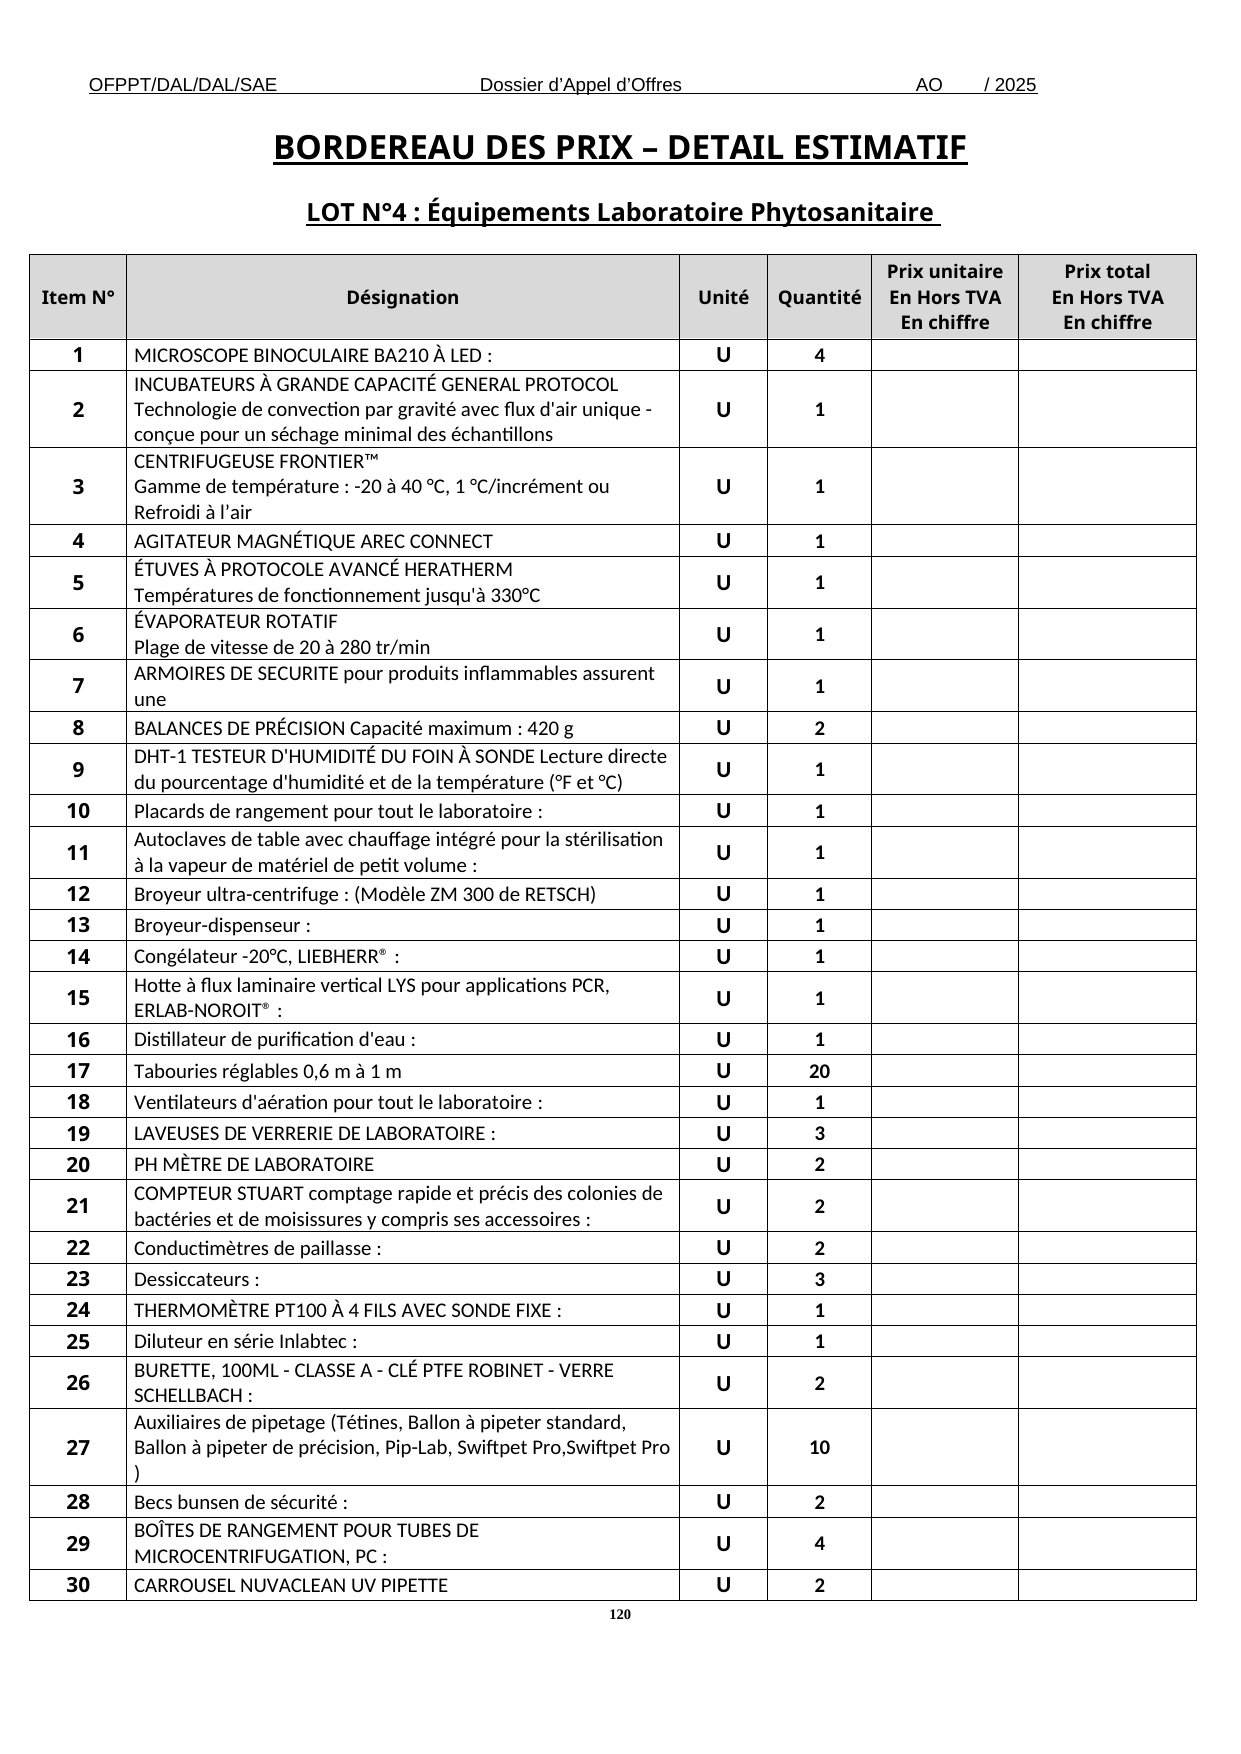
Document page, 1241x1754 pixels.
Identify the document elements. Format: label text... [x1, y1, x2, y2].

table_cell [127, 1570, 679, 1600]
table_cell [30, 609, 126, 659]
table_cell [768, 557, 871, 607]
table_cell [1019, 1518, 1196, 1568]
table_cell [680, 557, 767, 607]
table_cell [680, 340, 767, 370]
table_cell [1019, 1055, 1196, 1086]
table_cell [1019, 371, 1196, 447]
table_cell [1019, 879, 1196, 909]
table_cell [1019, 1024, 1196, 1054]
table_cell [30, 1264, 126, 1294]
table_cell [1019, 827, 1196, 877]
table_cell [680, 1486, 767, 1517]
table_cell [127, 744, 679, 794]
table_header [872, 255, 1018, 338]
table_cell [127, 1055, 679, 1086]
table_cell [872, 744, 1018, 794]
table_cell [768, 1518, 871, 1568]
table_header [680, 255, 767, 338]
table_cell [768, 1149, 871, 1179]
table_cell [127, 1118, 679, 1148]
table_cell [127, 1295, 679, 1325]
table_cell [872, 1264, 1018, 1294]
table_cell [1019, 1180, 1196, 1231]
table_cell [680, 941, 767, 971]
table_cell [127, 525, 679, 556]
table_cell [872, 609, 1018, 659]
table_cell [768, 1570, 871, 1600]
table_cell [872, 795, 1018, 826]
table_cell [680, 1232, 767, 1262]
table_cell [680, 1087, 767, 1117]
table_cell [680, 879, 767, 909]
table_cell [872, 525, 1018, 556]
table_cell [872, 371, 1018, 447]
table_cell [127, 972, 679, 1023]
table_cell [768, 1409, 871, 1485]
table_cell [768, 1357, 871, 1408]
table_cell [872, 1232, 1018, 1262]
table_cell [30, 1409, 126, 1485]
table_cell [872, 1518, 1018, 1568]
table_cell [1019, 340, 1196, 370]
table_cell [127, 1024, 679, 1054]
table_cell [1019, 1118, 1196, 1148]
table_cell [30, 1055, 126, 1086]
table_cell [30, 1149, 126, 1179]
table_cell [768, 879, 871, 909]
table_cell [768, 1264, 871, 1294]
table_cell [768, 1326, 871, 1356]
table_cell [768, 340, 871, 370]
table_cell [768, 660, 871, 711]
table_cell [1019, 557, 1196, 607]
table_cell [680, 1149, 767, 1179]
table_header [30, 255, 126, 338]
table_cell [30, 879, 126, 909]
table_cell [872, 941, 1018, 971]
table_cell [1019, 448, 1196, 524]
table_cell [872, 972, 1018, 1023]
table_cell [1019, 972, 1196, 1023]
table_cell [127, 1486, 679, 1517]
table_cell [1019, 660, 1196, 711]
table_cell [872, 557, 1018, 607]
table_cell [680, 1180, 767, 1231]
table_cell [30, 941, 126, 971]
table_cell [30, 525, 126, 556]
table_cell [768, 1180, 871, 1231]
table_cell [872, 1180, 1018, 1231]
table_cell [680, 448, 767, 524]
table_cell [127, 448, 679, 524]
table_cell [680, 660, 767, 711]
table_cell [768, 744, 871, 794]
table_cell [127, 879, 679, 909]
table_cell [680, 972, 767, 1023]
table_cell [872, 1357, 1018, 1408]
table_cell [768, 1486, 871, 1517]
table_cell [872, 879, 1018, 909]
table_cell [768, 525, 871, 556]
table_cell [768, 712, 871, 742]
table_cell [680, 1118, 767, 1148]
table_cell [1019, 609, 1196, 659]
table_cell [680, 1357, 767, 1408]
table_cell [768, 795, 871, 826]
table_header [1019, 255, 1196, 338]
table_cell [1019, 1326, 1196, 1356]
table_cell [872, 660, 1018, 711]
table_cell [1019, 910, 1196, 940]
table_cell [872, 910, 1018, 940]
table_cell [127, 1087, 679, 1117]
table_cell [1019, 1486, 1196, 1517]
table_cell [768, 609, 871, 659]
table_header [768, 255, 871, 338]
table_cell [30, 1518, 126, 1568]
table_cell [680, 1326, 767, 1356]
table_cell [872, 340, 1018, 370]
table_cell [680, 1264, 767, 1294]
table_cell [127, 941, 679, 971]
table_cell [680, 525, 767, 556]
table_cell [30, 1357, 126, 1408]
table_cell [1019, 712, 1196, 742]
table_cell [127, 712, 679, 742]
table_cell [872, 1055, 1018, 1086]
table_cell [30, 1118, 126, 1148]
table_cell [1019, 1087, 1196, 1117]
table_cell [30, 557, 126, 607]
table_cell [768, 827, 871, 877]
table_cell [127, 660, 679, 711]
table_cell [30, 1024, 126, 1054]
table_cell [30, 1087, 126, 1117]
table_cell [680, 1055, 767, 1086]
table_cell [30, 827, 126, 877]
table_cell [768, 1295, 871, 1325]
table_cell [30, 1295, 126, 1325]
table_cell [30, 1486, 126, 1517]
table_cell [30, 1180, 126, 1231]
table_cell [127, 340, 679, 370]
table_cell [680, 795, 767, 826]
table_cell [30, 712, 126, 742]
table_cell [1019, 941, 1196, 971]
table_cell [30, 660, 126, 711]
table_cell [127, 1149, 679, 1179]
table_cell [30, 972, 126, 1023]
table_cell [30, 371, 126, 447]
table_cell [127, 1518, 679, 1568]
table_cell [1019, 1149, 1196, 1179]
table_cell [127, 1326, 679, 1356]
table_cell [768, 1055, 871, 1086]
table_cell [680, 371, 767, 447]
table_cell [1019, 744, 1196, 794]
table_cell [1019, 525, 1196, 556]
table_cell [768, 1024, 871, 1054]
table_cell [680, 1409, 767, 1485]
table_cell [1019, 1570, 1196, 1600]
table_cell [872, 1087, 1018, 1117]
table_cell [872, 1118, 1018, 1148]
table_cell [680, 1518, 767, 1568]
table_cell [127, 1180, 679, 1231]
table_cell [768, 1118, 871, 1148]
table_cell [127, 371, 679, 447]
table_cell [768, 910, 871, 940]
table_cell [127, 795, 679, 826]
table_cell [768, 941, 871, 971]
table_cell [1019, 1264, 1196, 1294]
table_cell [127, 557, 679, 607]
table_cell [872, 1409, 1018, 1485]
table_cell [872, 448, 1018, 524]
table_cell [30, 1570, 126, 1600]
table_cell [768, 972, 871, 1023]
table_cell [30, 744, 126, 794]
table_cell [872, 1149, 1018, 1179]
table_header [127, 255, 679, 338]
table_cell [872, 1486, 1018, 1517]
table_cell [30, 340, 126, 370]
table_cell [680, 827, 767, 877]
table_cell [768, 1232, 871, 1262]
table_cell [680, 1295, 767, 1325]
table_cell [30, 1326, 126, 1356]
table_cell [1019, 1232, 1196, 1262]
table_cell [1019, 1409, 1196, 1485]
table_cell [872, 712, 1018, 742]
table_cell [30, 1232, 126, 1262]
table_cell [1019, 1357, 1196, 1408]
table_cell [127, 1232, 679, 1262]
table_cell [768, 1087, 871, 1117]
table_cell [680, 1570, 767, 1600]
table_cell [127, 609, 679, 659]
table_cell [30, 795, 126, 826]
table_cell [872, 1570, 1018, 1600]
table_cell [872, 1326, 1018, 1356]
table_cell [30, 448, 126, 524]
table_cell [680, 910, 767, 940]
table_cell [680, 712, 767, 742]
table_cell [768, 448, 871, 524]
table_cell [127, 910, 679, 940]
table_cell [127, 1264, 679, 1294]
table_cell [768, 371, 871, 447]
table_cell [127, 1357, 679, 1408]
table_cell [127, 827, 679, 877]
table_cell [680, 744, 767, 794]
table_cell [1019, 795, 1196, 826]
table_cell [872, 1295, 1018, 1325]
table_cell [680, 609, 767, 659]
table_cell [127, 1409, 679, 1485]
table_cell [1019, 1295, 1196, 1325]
text BORDEREAU DES PRIX – DETAIL ESTIMATIF [89, 124, 1152, 169]
text LOT N°4 : Équipements Laboratoire Phytosanitaire [89, 195, 1152, 229]
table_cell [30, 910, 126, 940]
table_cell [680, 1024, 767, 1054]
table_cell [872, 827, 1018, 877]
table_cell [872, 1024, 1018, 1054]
